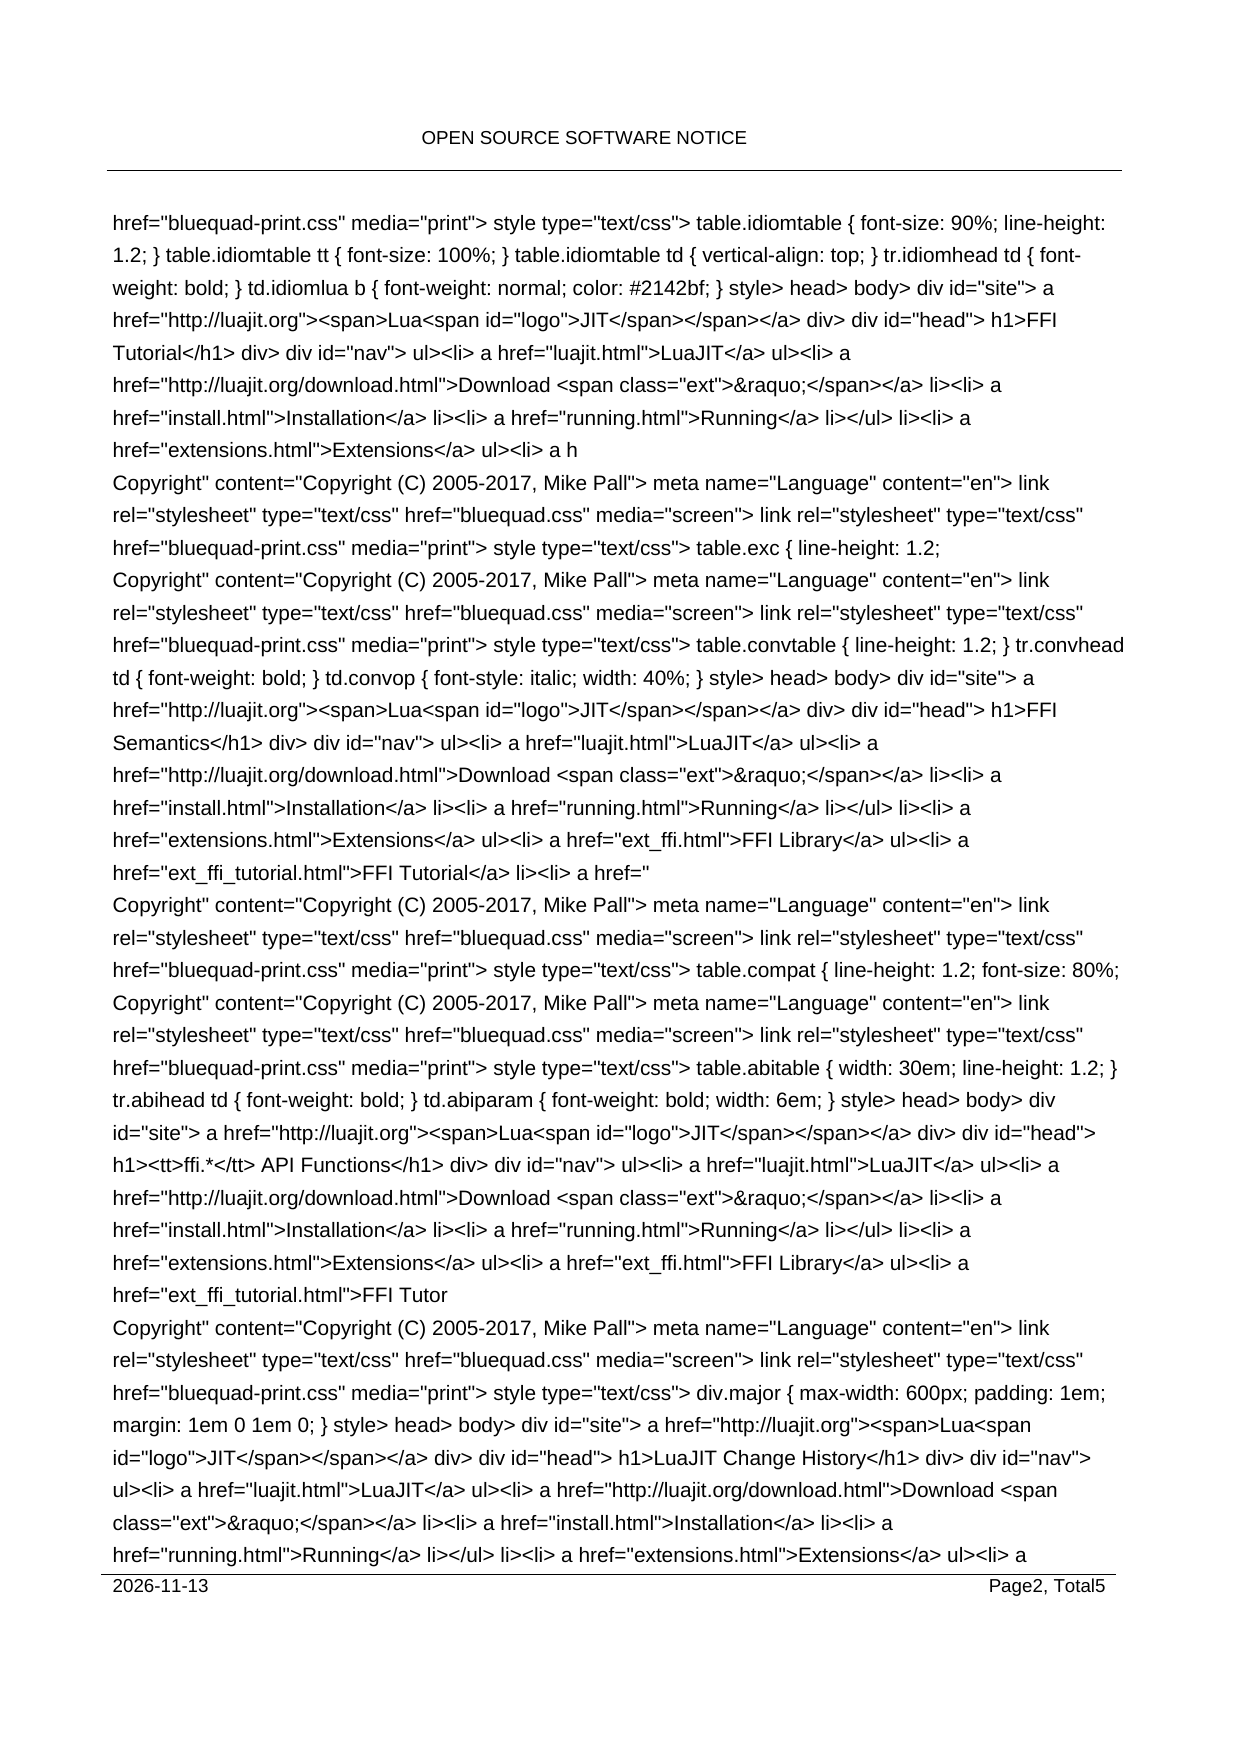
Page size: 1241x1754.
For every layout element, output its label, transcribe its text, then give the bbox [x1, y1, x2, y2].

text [112, 1311, 1128, 1571]
text Copyright" content="Copyright (C) 2005-2017, Mike Pall"> meta name="Language" content="en"> link rel="stylesheet" type="text/css" href="bluequad.css" media="screen"> link rel="stylesheet" type="text/css" href="bluequad-print.css" media="print"> style type="text/css"> table.exc { line-height: 1.2; [112, 466, 1128, 564]
text Copyright" content="Copyright (C) 2005-2017, Mike Pall"> meta name="Language" content="en"> link rel="stylesheet" type="text/css" href="bluequad.css" media="screen"> link rel="stylesheet" type="text/css" href="bluequad-print.css" media="print"> style type="text/css"> table.abitable { width: 30em; line-height: 1.2; } tr.abihead td { font-weight: bold; } td.abiparam { font-weight: bold; width: 6em; } style> head> body> div id="site"> a href="http://luajit.org"><span>Lua<span id="logo">JIT</span></span></a> div> div id="head"> h1><tt>ffi.*</tt> API Functions</h1> div> div id="nav"> ul><li> a href="luajit.html">LuaJIT</a> ul><li> a href="http://luajit.org/download.html">Download <span class="ext">&raquo;</span></a> li><li> a href="install.html">Installation</a> li><li> a href="running.html">Running</a> li></ul> li><li> a href="extensions.html">Extensions</a> ul><li> a href="ext_ffi.html">FFI Library</a> ul><li> a href="ext_ffi_tutorial.html">FFI Tutor [112, 986, 1128, 1311]
text Copyright" content="Copyright (C) 2005-2017, Mike Pall"> meta name="Language" content="en"> link rel="stylesheet" type="text/css" href="bluequad.css" media="screen"> link rel="stylesheet" type="text/css" href="bluequad-print.css" media="print"> style type="text/css"> table.compat { line-height: 1.2; font-size: 80%; [112, 889, 1128, 986]
text Copyright" content="Copyright (C) 2005-2017, Mike Pall"> meta name="Language" content="en"> link rel="stylesheet" type="text/css" href="bluequad.css" media="screen"> link rel="stylesheet" type="text/css" href="bluequad-print.css" media="print"> style type="text/css"> table.convtable { line-height: 1.2; } tr.convhead td { font-weight: bold; } td.convop { font-style: italic; width: 40%; } style> head> body> div id="site"> a href="http://luajit.org"><span>Lua<span id="logo">JIT</span></span></a> div> div id="head"> h1>FFI Semantics</h1> div> div id="nav"> ul><li> a href="luajit.html">LuaJIT</a> ul><li> a href="http://luajit.org/download.html">Download <span class="ext">&raquo;</span></a> li><li> a href="install.html">Installation</a> li><li> a href="running.html">Running</a> li></ul> li><li> a href="extensions.html">Extensions</a> ul><li> a href="ext_ffi.html">FFI Library</a> ul><li> a href="ext_ffi_tutorial.html">FFI Tutorial</a> li><li> a href=" [112, 564, 1128, 889]
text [112, 206, 1128, 466]
